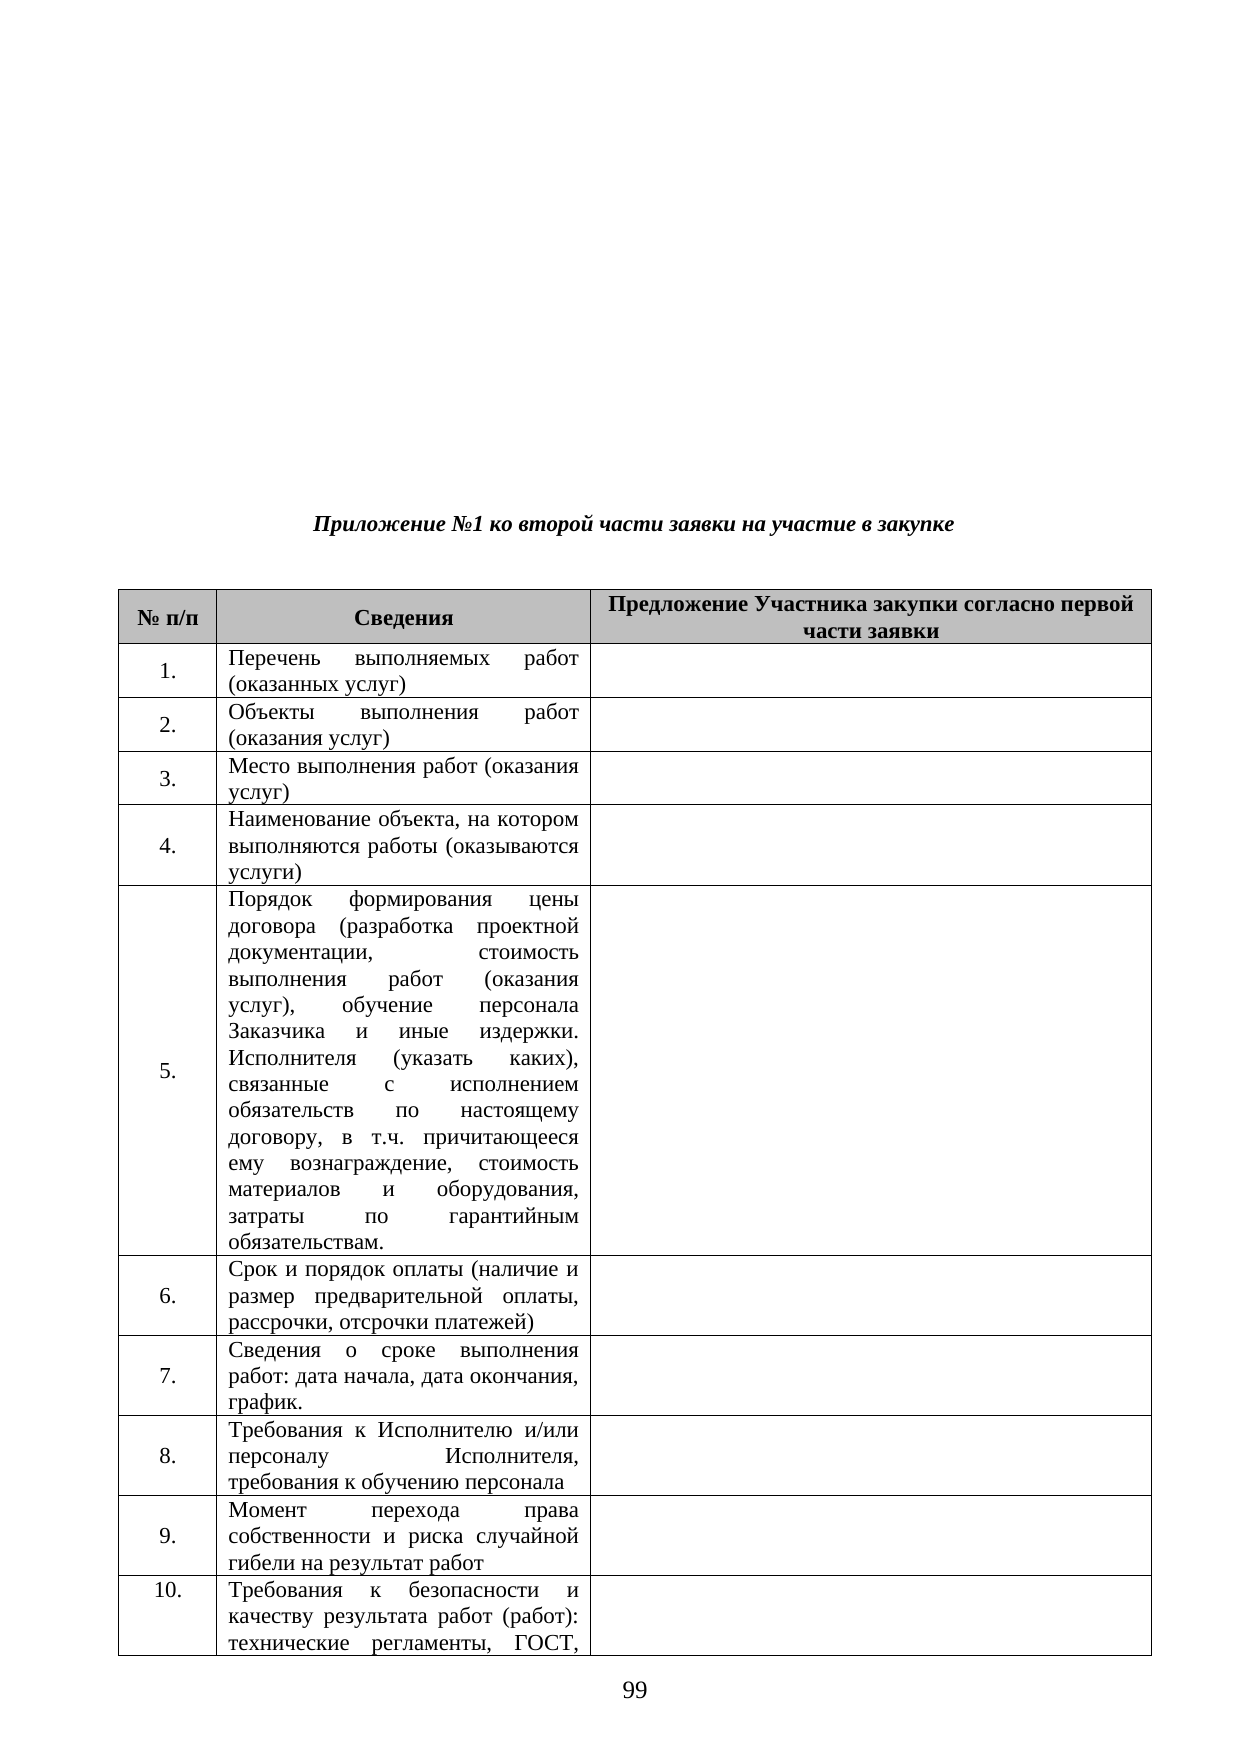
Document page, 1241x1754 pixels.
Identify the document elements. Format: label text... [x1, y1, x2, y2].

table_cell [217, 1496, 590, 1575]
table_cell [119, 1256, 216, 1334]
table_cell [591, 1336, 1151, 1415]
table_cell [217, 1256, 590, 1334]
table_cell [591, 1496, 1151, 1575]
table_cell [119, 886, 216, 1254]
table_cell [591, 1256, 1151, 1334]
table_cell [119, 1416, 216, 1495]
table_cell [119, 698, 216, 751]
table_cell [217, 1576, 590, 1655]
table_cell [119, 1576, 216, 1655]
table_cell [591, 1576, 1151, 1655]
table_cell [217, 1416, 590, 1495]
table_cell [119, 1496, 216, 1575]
text Приложение №1 ко второй части заявки на участие в закупке [118, 510, 1152, 537]
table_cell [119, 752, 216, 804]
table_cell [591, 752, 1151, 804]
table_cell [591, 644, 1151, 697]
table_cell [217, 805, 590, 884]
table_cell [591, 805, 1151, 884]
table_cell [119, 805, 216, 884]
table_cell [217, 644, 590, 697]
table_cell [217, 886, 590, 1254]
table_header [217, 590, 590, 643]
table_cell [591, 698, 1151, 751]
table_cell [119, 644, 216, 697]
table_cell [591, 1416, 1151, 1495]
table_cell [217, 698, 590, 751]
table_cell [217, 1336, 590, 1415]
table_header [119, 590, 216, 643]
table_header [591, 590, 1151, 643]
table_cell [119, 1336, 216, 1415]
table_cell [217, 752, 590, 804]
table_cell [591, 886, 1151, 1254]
